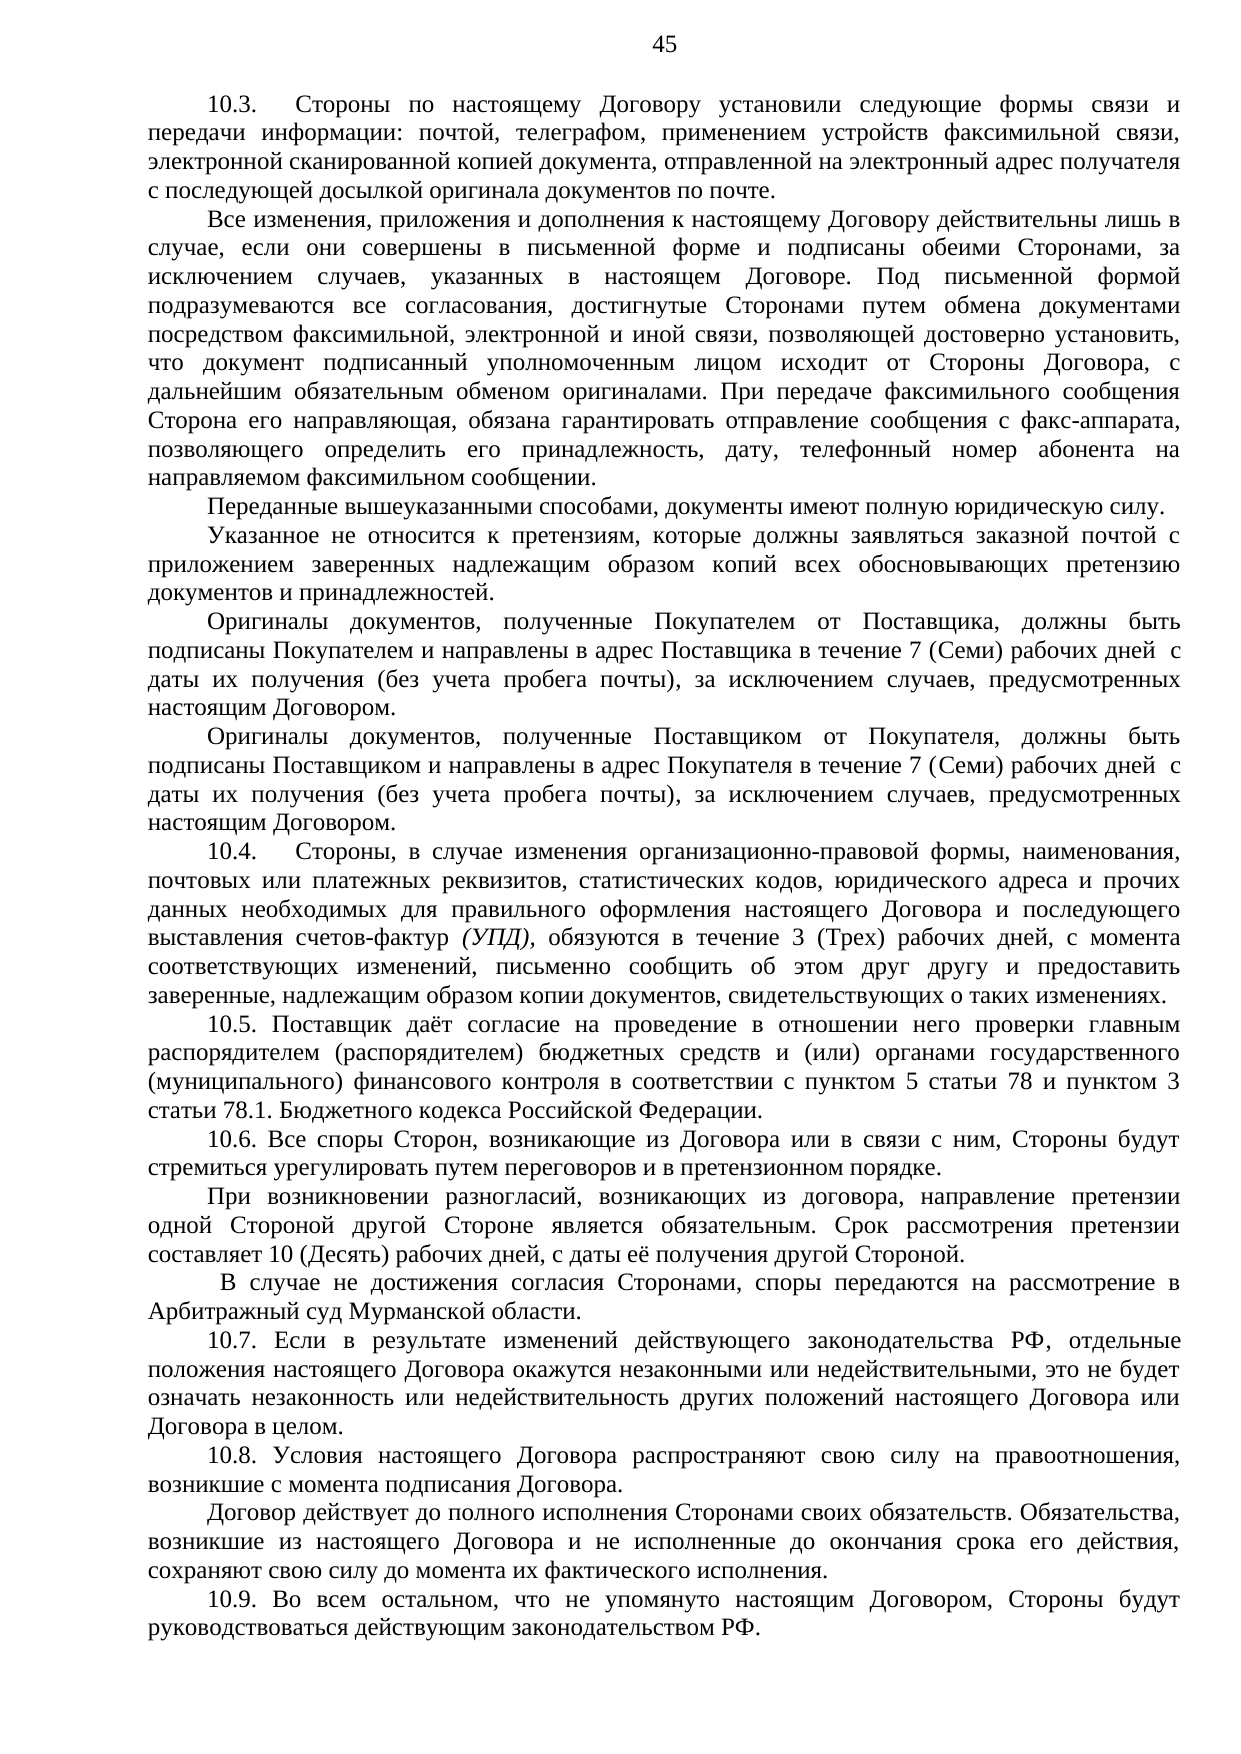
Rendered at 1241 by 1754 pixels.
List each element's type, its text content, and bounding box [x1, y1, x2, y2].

text 10.7. Если в результате изменений действующего законодательства РФ, отдельные положения настоящего Договора окажутся незаконными или недействительными, это не будет означать незаконность или недействительность других положений настоящего Договора или Договора в целом. [148, 1325, 1181, 1440]
text При возникновении разногласий, возникающих из договора, направление претензии одной Стороной другой Стороне является обязательным. Срок рассмотрения претензии составляет 10 (Десять) рабочих дней, с даты её получения другой Стороной. [148, 1181, 1181, 1267]
text 10.9. Во всем остальном, что не упомянуто настоящим Договором, Стороны будут руководствоваться действующим законодательством РФ. [148, 1584, 1181, 1641]
text 10.8. Условия настоящего Договора распространяют свою силу на правоотношения, возникшие с момента подписания Договора. [148, 1440, 1181, 1497]
text Оригиналы документов, полученные Поставщиком от Покупателя, должны быть подписаны Поставщиком и направлены в адрес Покупателя в течение 7 (Семи) рабочих дней с даты их получения (без учета пробега почты), за исключением случаев, предусмотренных настоящим Договором. [148, 721, 1181, 836]
text Оригиналы документов, полученные Покупателем от Поставщика, должны быть подписаны Покупателем и направлены в адрес Поставщика в течение 7 (Семи) рабочих дней с даты их получения (без учета пробега почты), за исключением случаев, предусмотренных настоящим Договором. [148, 606, 1181, 721]
text В случае не достижения согласия Сторонами, споры передаются на рассмотрение в Арбитражный суд Мурманской области. [148, 1267, 1181, 1325]
text Переданные вышеуказанными способами, документы имеют полную юридическую силу. [148, 491, 1181, 520]
text 10.6. Все споры Сторон, возникающие из Договора или в связи с ним, Стороны будут стремиться урегулировать путем переговоров и в претензионном порядке. [148, 1124, 1181, 1181]
list Стороны, в случае изменения организационно-правовой формы, наименования, почтовых или платежных реквизитов, статистических кодов, юридического адреса и прочих данных необходимых для правильного оформления настоящего Договора и последующего выставления счетов-фактур (УПД), обязуются в течение 3 (Трех) рабочих дней, с момента соответствующих изменений, письменно сообщить об этом друг другу и предоставить заверенные, надлежащим образом копии документов, свидетельствующих о таких изменениях. [148, 836, 1181, 1009]
text Указанное не относится к претензиям, которые должны заявляться заказной почтой с приложением заверенных надлежащим образом копий всех обосновывающих претензию документов и принадлежностей. [148, 520, 1181, 606]
text Договор действует до полного исполнения Сторонами своих обязательств. Обязательства, возникшие из настоящего Договора и не исполненные до окончания срока его действия, сохраняют свою силу до момента их фактического исполнения. [148, 1497, 1181, 1584]
list Стороны по настоящему Договору установили следующие формы связи и передачи информации: почтой, телеграфом, применением устройств факсимильной связи, электронной сканированной копией документа, отправленной на электронный адрес получателя с последующей досылкой оригинала документов по почте. [148, 89, 1181, 204]
text 10.5. Поставщик даёт согласие на проведение в отношении него проверки главным распорядителем (распорядителем) бюджетных средств и (или) органами государственного (муниципального) финансового контроля в соответствии с пунктом 5 статьи 78 и пунктом 3 статьи 78.1. Бюджетного кодекса Российской Федерации. [148, 1009, 1181, 1124]
text Все изменения, приложения и дополнения к настоящему Договору действительны лишь в случае, если они совершены в письменной форме и подписаны обеими Сторонами, за исключением случаев, указанных в настоящем Договоре. Под письменной формой подразумеваются все согласования, достигнутые Сторонами путем обмена документами посредством факсимильной, электронной и иной связи, позволяющей достоверно установить, что документ подписанный уполномоченным лицом исходит от Стороны Договора, с дальнейшим обязательным обменом оригиналами. При передаче факсимильного сообщения Сторона его направляющая, обязана гарантировать отправление сообщения с факс-аппарата, позволяющего определить его принадлежность, дату, телефонный номер абонента на направляемом факсимильном сообщении. [148, 204, 1181, 491]
